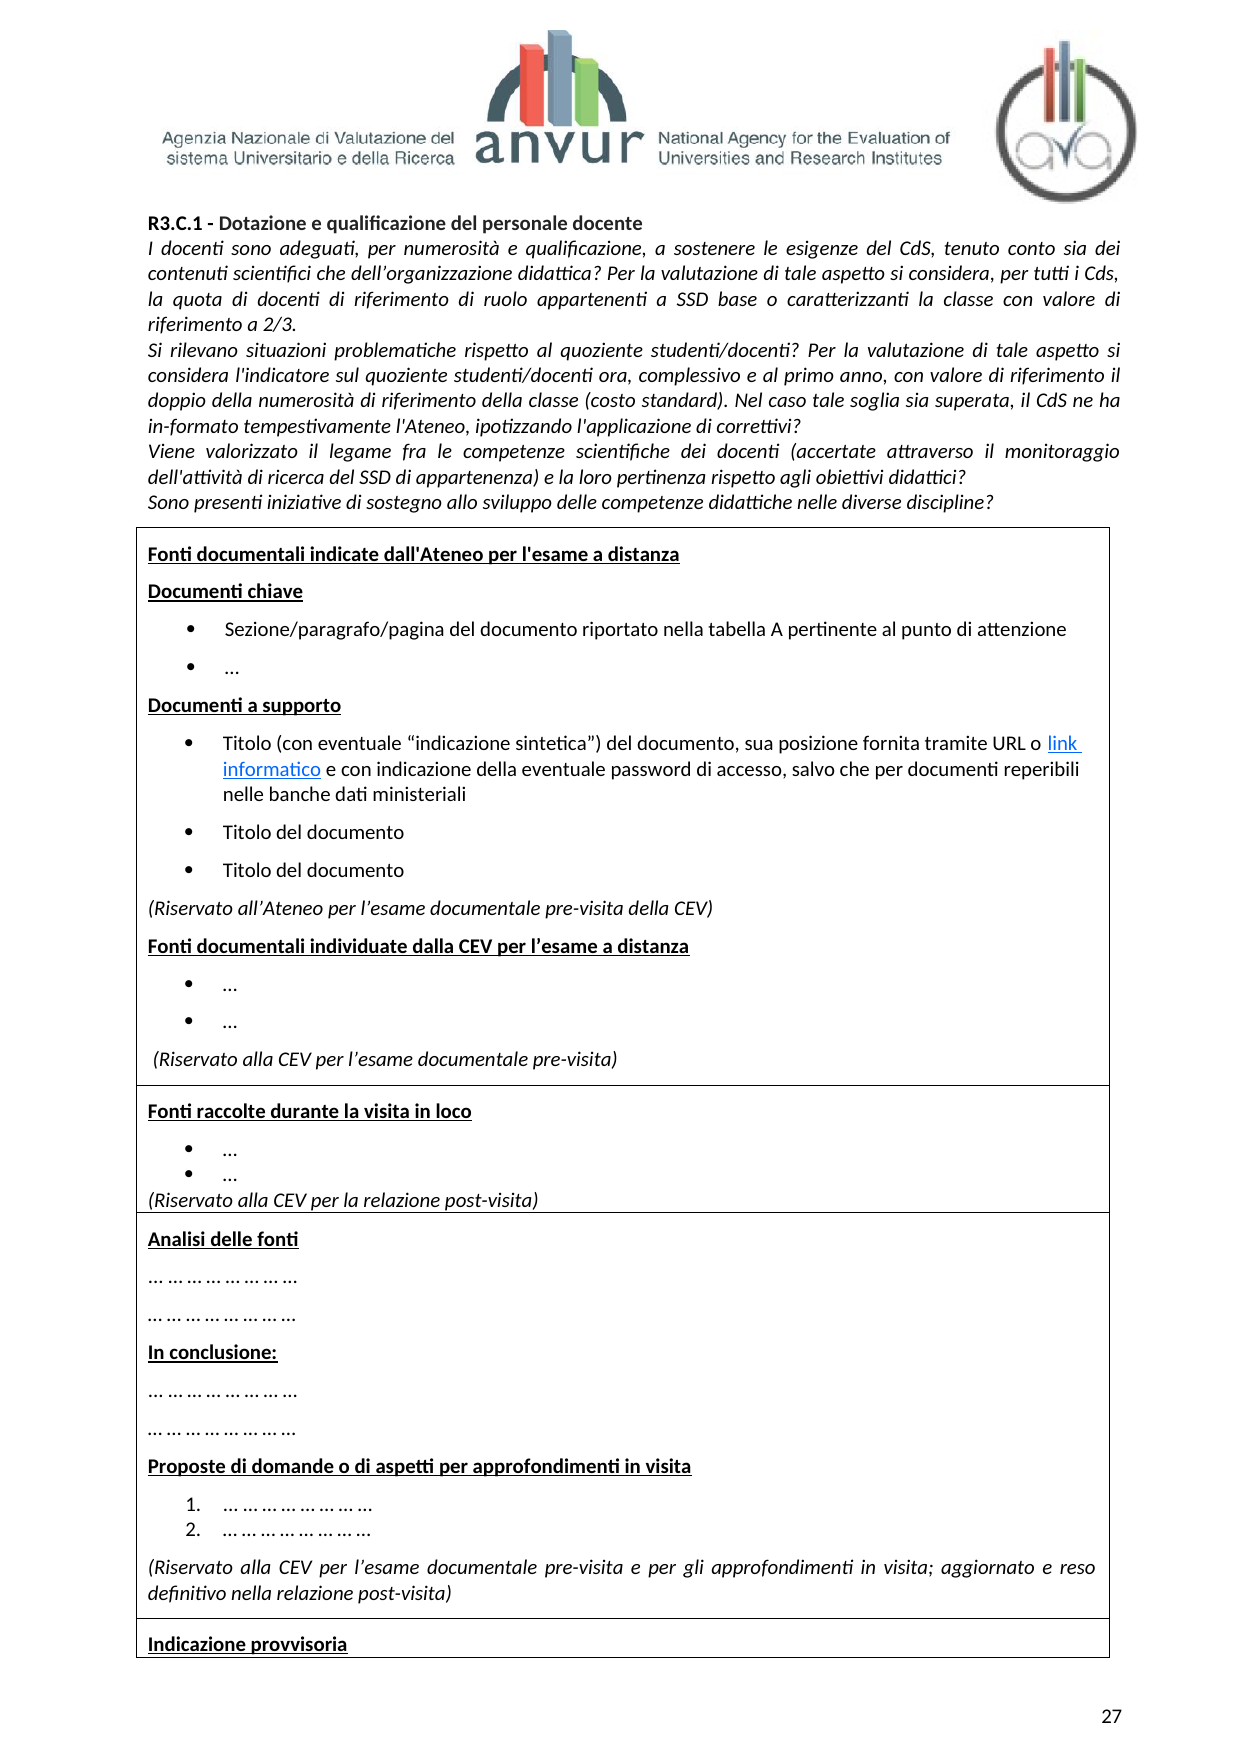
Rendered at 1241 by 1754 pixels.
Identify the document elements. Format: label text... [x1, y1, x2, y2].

table_cell Fonti raccolte durante la visita in loco … … (Riservato alla CEV per la relazione post-visita) [137, 1086, 1109, 1212]
table_cell Analisi delle fonti ... … … … … … … … … … … … … … … … In conclusione: ... … … … … … … … … … … … … … … … Proposte di domande o di aspetti per approfondimenti in visita ... … … … … … … … … … … … … … … … (Riservato alla CEV per l’esame documentale pre-visita e per gli approfondimenti in visita; aggiornato e reso definitivo nella relazione post-visita) [137, 1213, 1109, 1618]
text Si rilevano situazioni problematiche rispetto al quoziente studenti/docenti? Per la valutazione di tale aspetto si considera l'indicatore sul quoziente studenti/docenti ora, complessivo e al primo anno, con valore di riferimento il doppio della numerosità di riferimento della classe (costo standard). Nel caso tale soglia sia superata, il CdS ne ha in-formato tempestivamente l'Ateneo, ipotizzando l'applicazione di correttivi? [148, 337, 1122, 438]
text I docenti sono adeguati, per numerosità e qualificazione, a sostenere le esigenze del CdS, tenuto conto sia dei contenuti scientifici che dell’organizzazione didattica? Per la valutazione di tale aspetto si considera, per tutti i Cds, la quota di docenti di riferimento di ruolo appartenenti a SSD base o caratterizzanti la classe con valore di riferimento a 2/3. [148, 235, 1122, 337]
table_header Fonti documentali indicate dall'Ateneo per l'esame a distanza Documenti chiave Sezione/paragrafo/pagina del documento riportato nella tabella A pertinente al punto di attenzione … Documenti a supporto Titolo (con eventuale “indicazione sintetica”) del documento, sua posizione fornita tramite URL o link informatico e con indicazione della eventuale password di accesso, salvo che per documenti reperibili nelle banche dati ministeriali Titolo del documento Titolo del documento (Riservato all’Ateneo per l’esame documentale pre-visita della CEV) Fonti documentali individuate dalla CEV per l’esame a distanza … … (Riservato alla CEV per l’esame documentale pre-visita) [137, 528, 1109, 1084]
text R3.C.1 - Dotazione e qualificazione del personale docente [148, 210, 1122, 235]
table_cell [137, 1619, 1109, 1657]
text Sono presenti iniziative di sostegno allo sviluppo delle competenze didattiche nelle diverse discipline? [148, 489, 1122, 515]
text Viene valorizzato il legame fra le competenze scientifiche dei docenti (accertate attraverso il monitoraggio dell'attività di ricerca del SSD di appartenenza) e la loro pertinenza rispetto agli obiettivi didattici? [148, 438, 1122, 489]
